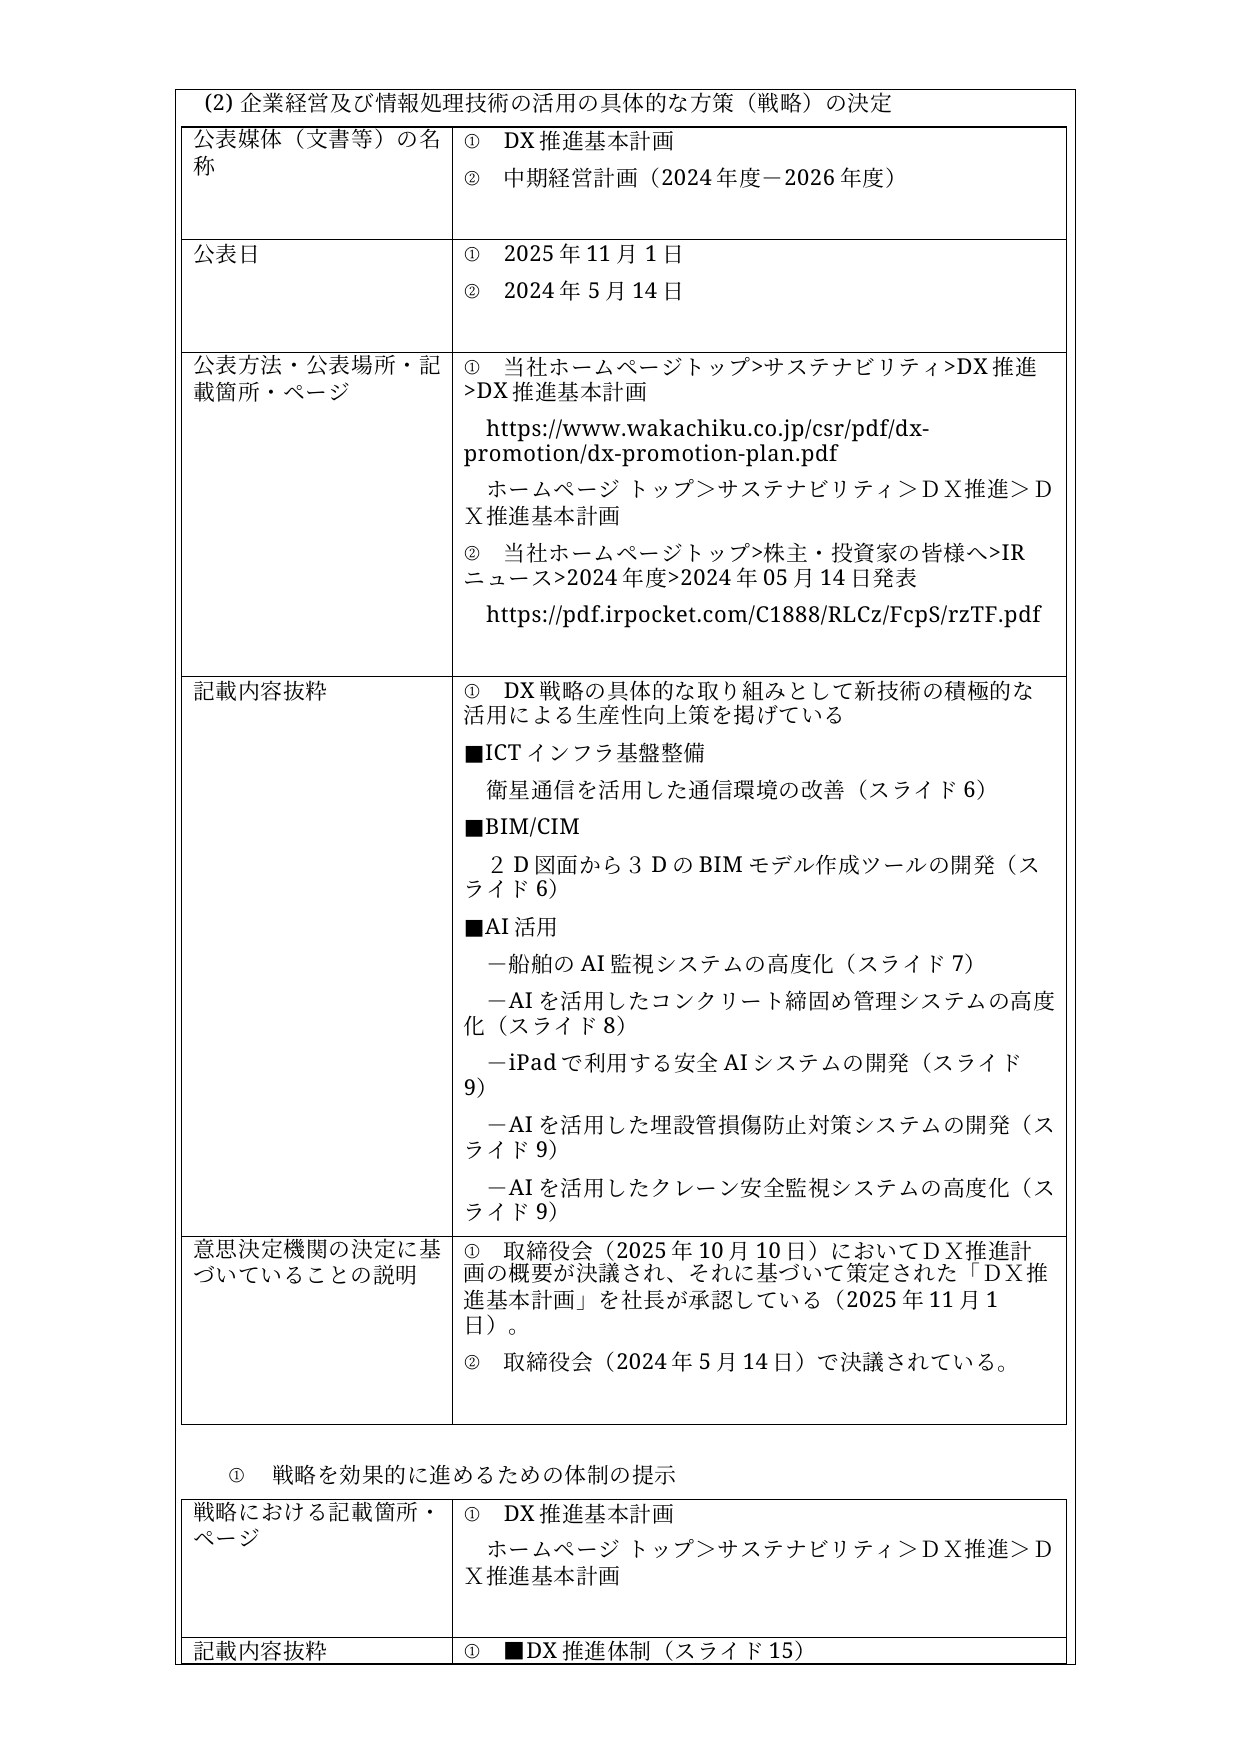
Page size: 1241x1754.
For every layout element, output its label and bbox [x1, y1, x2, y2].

table_cell [176, 90, 1075, 1664]
